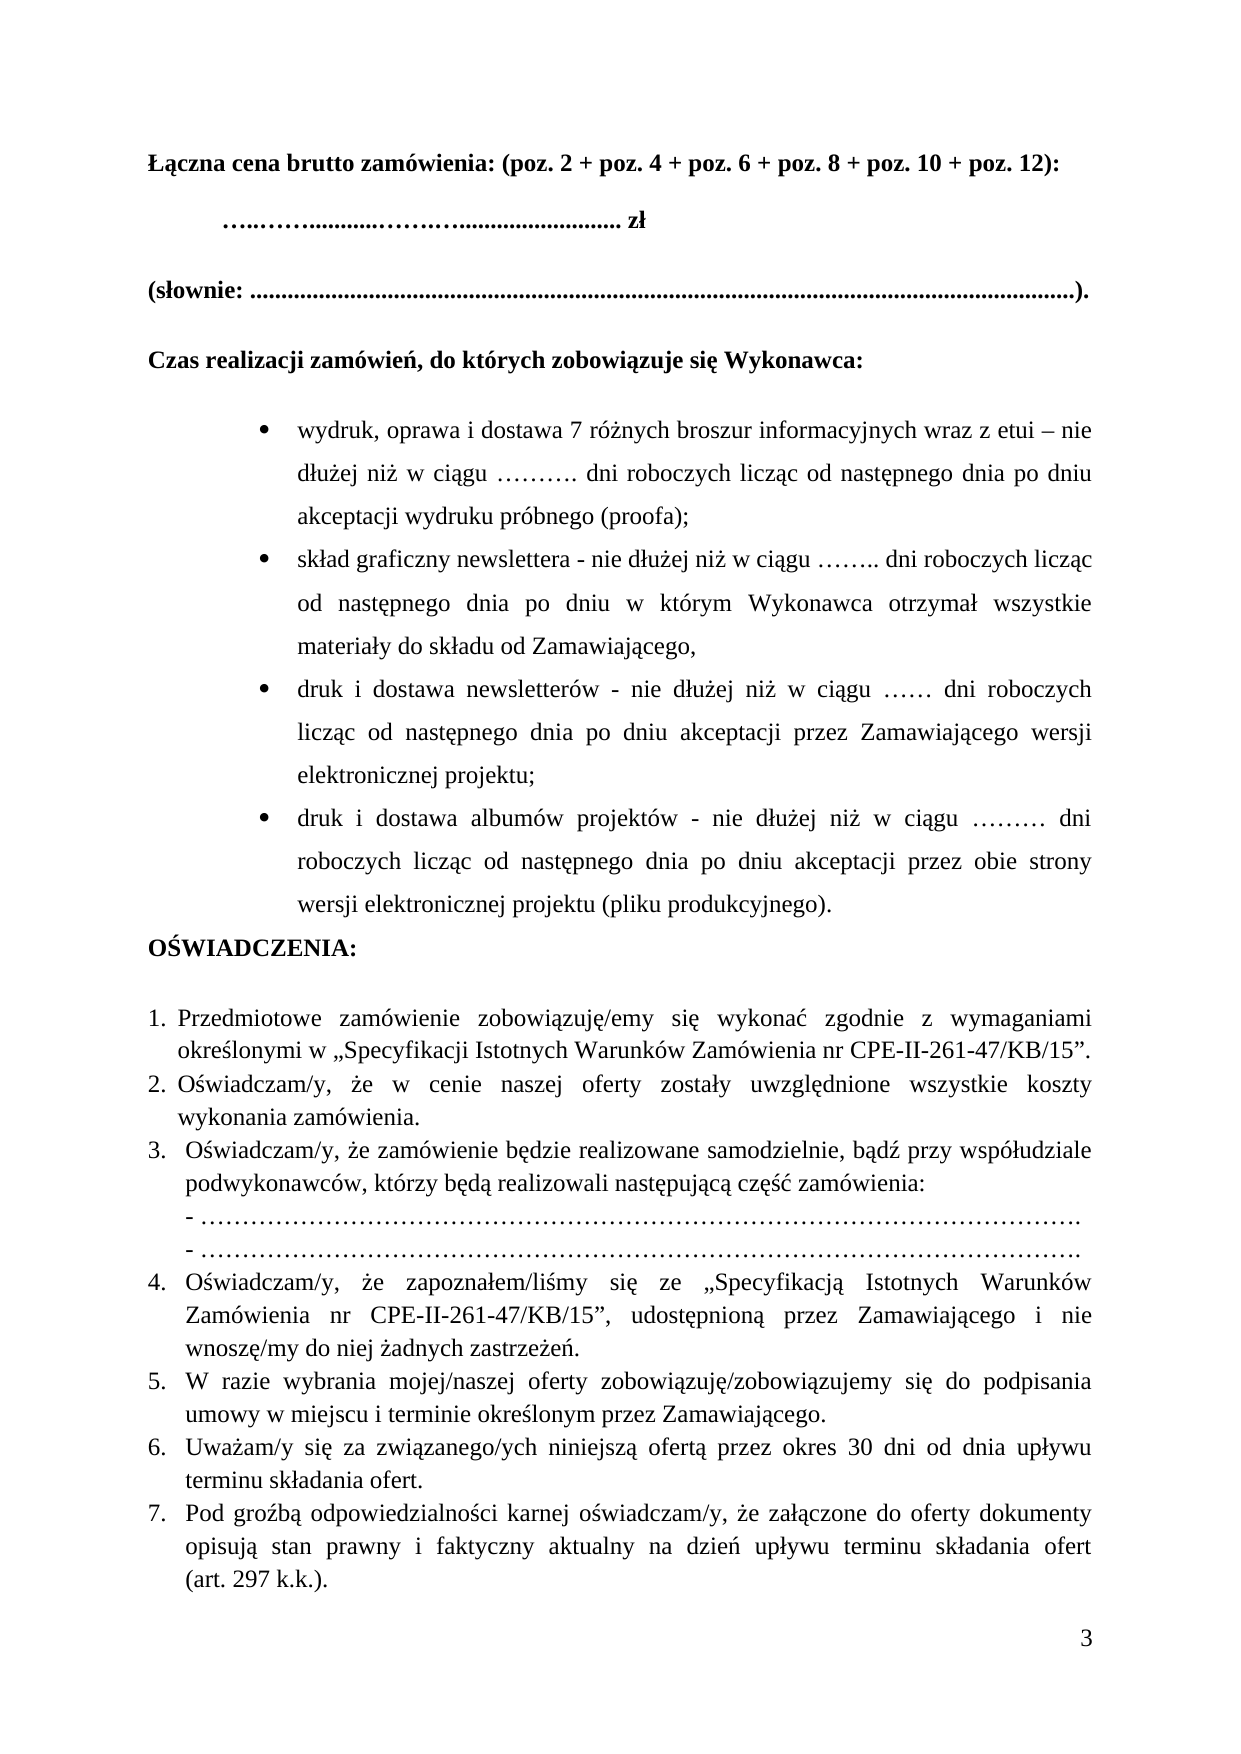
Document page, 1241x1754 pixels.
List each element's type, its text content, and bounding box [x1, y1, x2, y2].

text - ……………………………………………………………………………………………. [185, 1201, 1093, 1229]
list Pod groźbą odpowiedzialności karnej oświadczam/y, że załączone do oferty dokumenty opisują stan prawny i faktyczny aktualny na dzień upływu terminu składania ofert (art. 297 k.k.). [148, 1498, 1093, 1593]
list skład graficzny newslettera - nie dłużej niż w ciągu …….. dni roboczych licząc od następnego dnia po dniu w którym Wykonawca otrzymał wszystkie materiały do składu od Zamawiającego, [260, 544, 1093, 659]
list druk i dostawa newsletterów - nie dłużej niż w ciągu …… dni roboczych licząc od następnego dnia po dniu akceptacji przez Zamawiającego wersji elektronicznej projektu; [260, 674, 1093, 789]
text OŚWIADCZENIA: [148, 933, 1093, 961]
list druk i dostawa albumów projektów - nie dłużej niż w ciągu ……… dni roboczych licząc od następnego dnia po dniu akceptacji przez obie strony wersji elektronicznej projektu (pliku produkcyjnego). [260, 803, 1093, 918]
list Oświadczam/y, że zamówienie będzie realizowane samodzielnie, bądź przy współudziale podwykonawców, którzy będą realizowali następującą część zamówienia: [148, 1135, 1093, 1196]
text - ……………………………………………………………………………………………. [185, 1234, 1093, 1262]
list Uważam/y się za związanego/ych niniejszą ofertą przez okres 30 dni od dnia upływu terminu składania ofert. [148, 1432, 1093, 1494]
list W razie wybrania mojej/naszej oferty zobowiązuję/zobowiązujemy się do podpisania umowy w miejscu i terminie określonym przez Zamawiającego. [148, 1366, 1093, 1428]
text (słownie: ....................................................................................................................................). [148, 275, 1093, 304]
list Oświadczam/y, że zapoznałem/liśmy się ze „Specyfikacją Istotnych Warunków Zamówienia nr CPE-II-261-47/KB/15”, udostępnioną przez Zamawiającego i nie wnoszę/my do niej żadnych zastrzeżeń. [148, 1267, 1093, 1362]
text Łączna cena brutto zamówienia: (poz. 2 + poz. 4 + poz. 6 + poz. 8 + poz. 10 + poz. 12): …..……...........…….….......................... zł [148, 148, 1093, 234]
list wydruk, oprawa i dostawa 7 różnych broszur informacyjnych wraz z etui – nie dłużej niż w ciągu ………. dni roboczych licząc od następnego dnia po dniu akceptacji wydruku próbnego (proofa); [260, 415, 1093, 530]
list Oświadczam/y, że w cenie naszej oferty zostały uwzględnione wszystkie koszty wykonania zamówienia. [148, 1069, 1093, 1130]
text Czas realizacji zamówień, do których zobowiązuje się Wykonawca: [148, 345, 1093, 374]
list Przedmiotowe zamówienie zobowiązuję/emy się wykonać zgodnie z wymaganiami określonymi w „Specyfikacji Istotnych Warunków Zamówienia nr CPE-II-261-47/KB/15”. [148, 1003, 1093, 1064]
